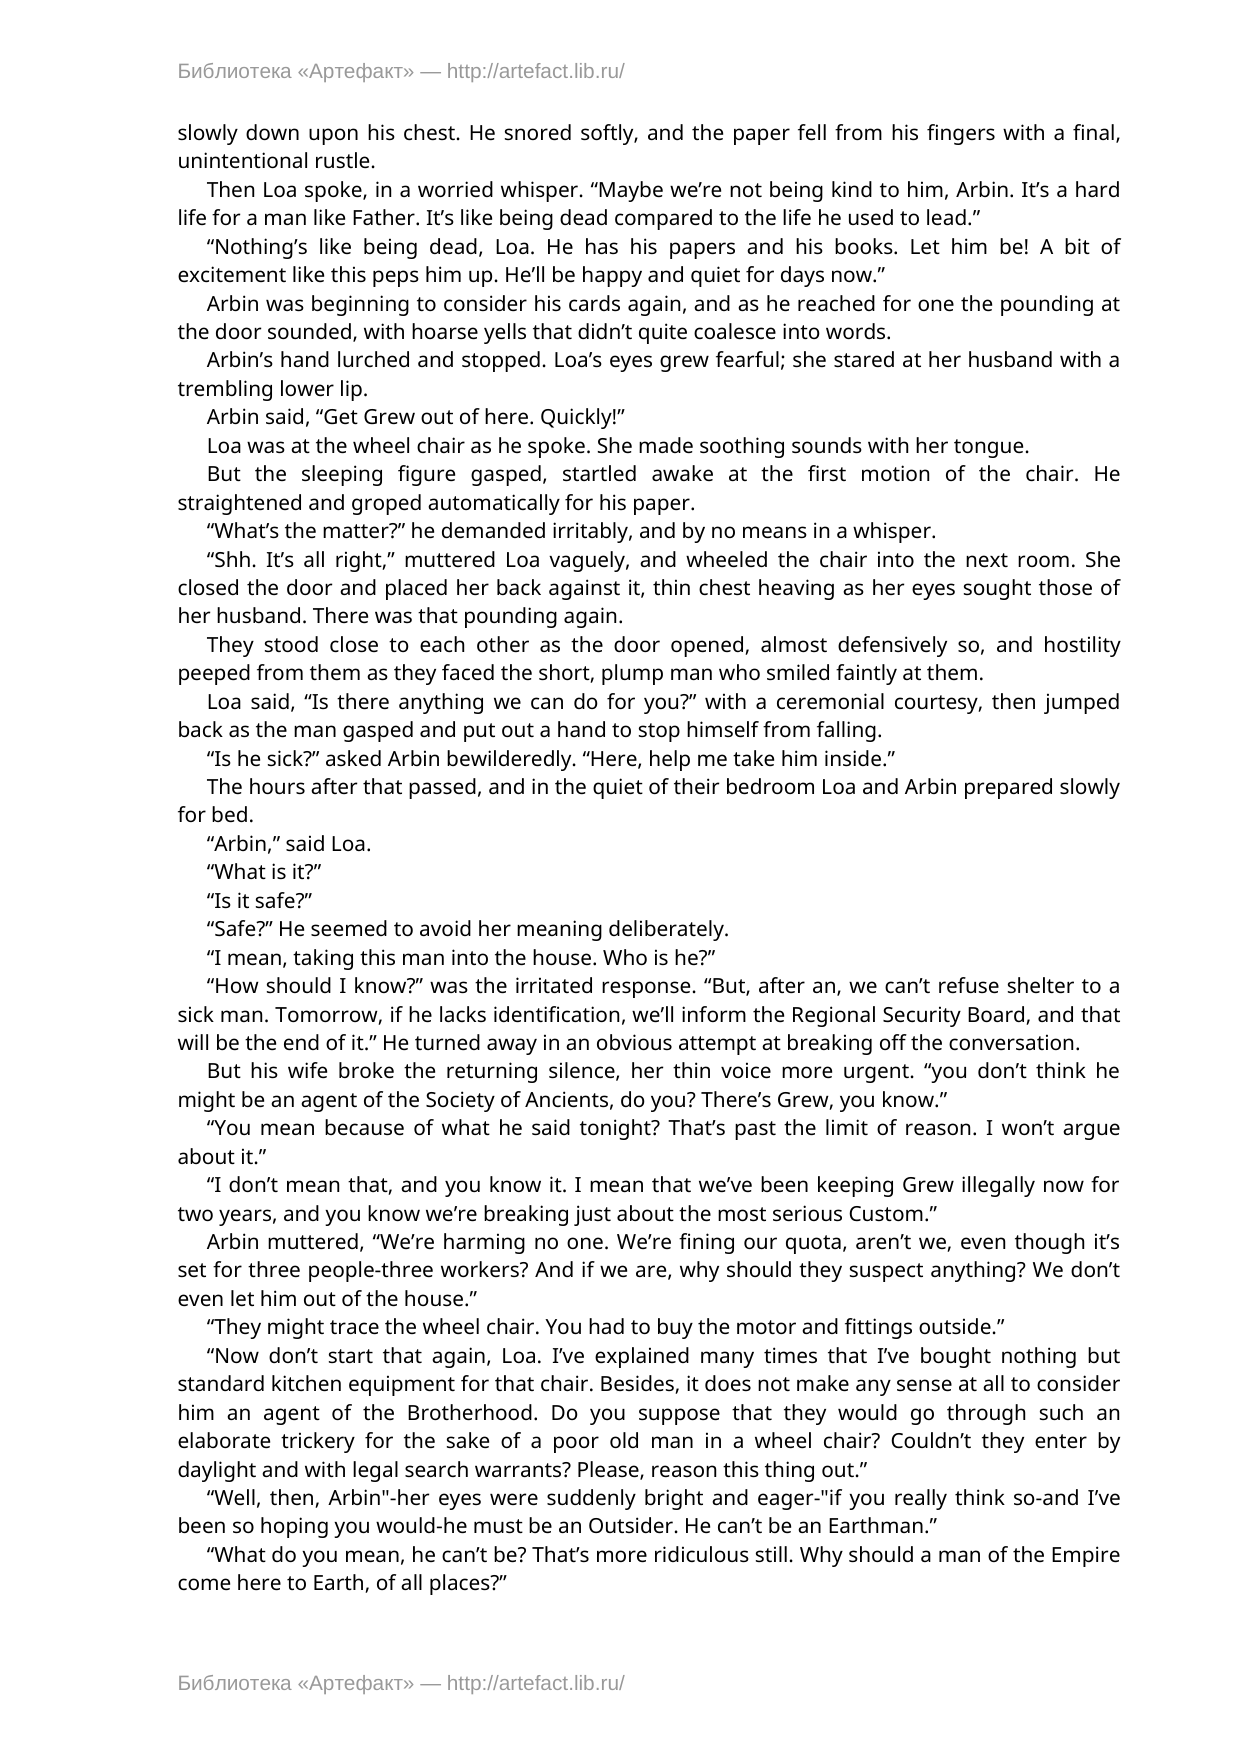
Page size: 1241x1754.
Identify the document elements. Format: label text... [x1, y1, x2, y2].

text But his wife broke the returning silence, her thin voice more urgent. “you don’t think he might be an agent of the Society of Ancients, do you? There’s Grew, you know.” [177, 1057, 1122, 1113]
text “What do you mean, he can’t be? That’s more ridiculous still. Why should a man of the Empire come here to Earth, of all places?” [177, 1540, 1122, 1597]
text “Safe?” He seemed to avoid her meaning deliberately. [177, 914, 1122, 943]
text “Nothing’s like being dead, Loa. He has his papers and his books. Let him be! A bit of excitement like this peps him up. He’ll be happy and quiet for days now.” [177, 232, 1122, 289]
text “Is it safe?” [177, 886, 1122, 914]
text Arbin’s hand lurched and stopped. Loa’s eyes grew fearful; she stared at her husband with a trembling lower lip. [177, 346, 1122, 402]
text “What’s the matter?” he demanded irritably, and by no means in a whisper. [177, 516, 1122, 545]
text “Now don’t start that again, Loa. I’ve explained many times that I’ve bought nothing but standard kitchen equipment for that chair. Besides, it does not make any sense at all to consider him an agent of the Brotherhood. Do you suppose that they would go through such an elaborate trickery for the sake of a poor old man in a wheel chair? Couldn’t they enter by daylight and with legal search warrants? Please, reason this thing out.” [177, 1341, 1122, 1483]
text “Is he sick?” asked Arbin bewilderedly. “Here, help me take him inside.” [177, 744, 1122, 772]
text But the sleeping figure gasped, startled awake at the first motion of the chair. He straightened and groped automatically for his paper. [177, 459, 1122, 516]
text “How should I know?” was the irritated response. “But, after an, we can’t refuse shelter to a sick man. Tomorrow, if he lacks identification, we’ll inform the Regional Security Board, and that will be the end of it.” He turned away in an obvious attempt at breaking off the conversation. [177, 971, 1122, 1057]
text Then Loa spoke, in a worried whisper. “Maybe we’re not being kind to him, Arbin. It’s a hard life for a man like Father. It’s like being dead compared to the life he used to lead.” [177, 175, 1122, 232]
text “You mean because of what he said tonight? That’s past the limit of reason. I won’t argue about it.” [177, 1113, 1122, 1170]
text “What is it?” [177, 857, 1122, 886]
text They stood close to each other as the door opened, almost defensively so, and hostility peeped from them as they faced the short, plump man who smiled faintly at them. [177, 630, 1122, 687]
text Loa said, “Is there anything we can do for you?” with a ceremonial courtesy, then jumped back as the man gasped and put out a hand to stop himself from falling. [177, 687, 1122, 744]
text Loa was at the wheel chair as he spoke. She made soothing sounds with her tongue. [177, 431, 1122, 459]
text “I mean, taking this man into the house. Who is he?” [177, 943, 1122, 971]
text Arbin was beginning to consider his cards again, and as he reached for one the pounding at the door sounded, with hoarse yells that didn’t quite coalesce into words. [177, 289, 1122, 346]
text Arbin said, “Get Grew out of here. Quickly!” [177, 402, 1122, 431]
text “Shh. It’s all right,” muttered Loa vaguely, and wheeled the chair into the next room. She closed the door and placed her back against it, thin chest heaving as her eyes sought those of her husband. There was that pounding again. [177, 545, 1122, 630]
text “They might trace the wheel chair. You had to buy the motor and fittings outside.” [177, 1312, 1122, 1341]
text “Arbin,” said Loa. [177, 829, 1122, 857]
text Arbin muttered, “We’re harming no one. We’re fining our quota, aren’t we, even though it’s set for three people-three workers? And if we are, why should they suspect anything? We don’t even let him out of the house.” [177, 1227, 1122, 1312]
text The hours after that passed, and in the quiet of their bedroom Loa and Arbin prepared slowly for bed. [177, 772, 1122, 829]
text “I don’t mean that, and you know it. I mean that we’ve been keeping Grew illegally now for two years, and you know we’re breaking just about the most serious Custom.” [177, 1170, 1122, 1227]
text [177, 118, 1122, 175]
text “Well, then, Arbin"-her eyes were suddenly bright and eager-"if you really think so-and I’ve been so hoping you would-he must be an Outsider. He can’t be an Earthman.” [177, 1483, 1122, 1540]
